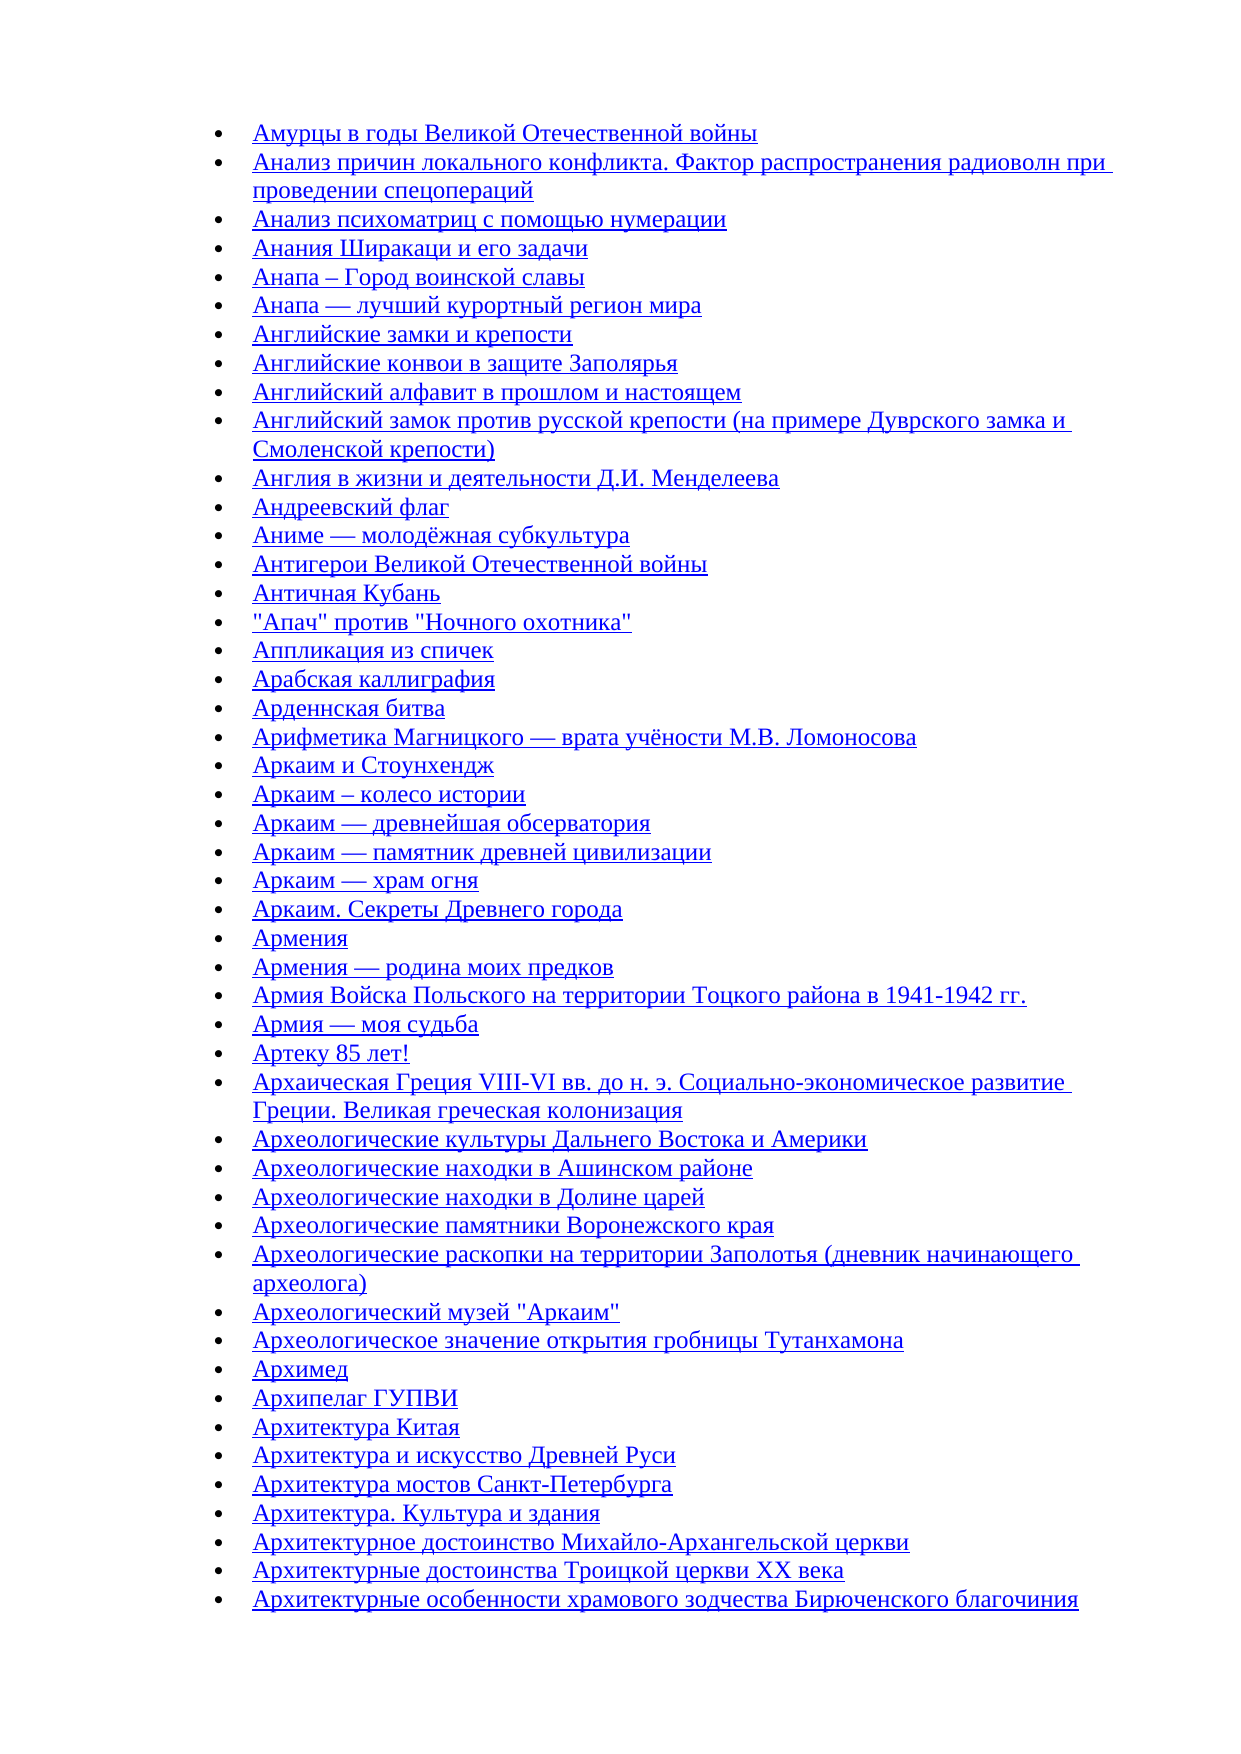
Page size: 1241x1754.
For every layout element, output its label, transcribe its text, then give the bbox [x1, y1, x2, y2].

list Аниме — молодёжная субкультура [215, 521, 1152, 549]
list Археологические памятники Воронежского края [215, 1211, 1152, 1239]
list Анапа — лучший курортный регион мира [215, 291, 1152, 319]
list Аркаим — древнейшая обсерватория [215, 808, 1152, 837]
list Армия Войска Польского на территории Тоцкого района в 1941-1942 гг. [215, 981, 1152, 1009]
list Архитектурные достоинства Троицкой церкви ХХ века [215, 1556, 1152, 1584]
list Архипелаг ГУПВИ [215, 1383, 1152, 1412]
list Аркаим и Стоунхендж [215, 751, 1152, 779]
list Армения [215, 923, 1152, 952]
list Археологические находки в Ашинском районе [215, 1153, 1152, 1182]
list Археологический музей "Аркаим" [215, 1297, 1152, 1326]
list Армения — родина моих предков [215, 952, 1152, 981]
list Амурцы в годы Великой Отечественной войны [215, 118, 1152, 147]
list Английские конвои в защите Заполярья [215, 348, 1152, 377]
list "Апач" против "Ночного охотника" [215, 607, 1152, 636]
list Английский замок против русской крепости (на примере Дуврского замка и Смоленской крепости) [215, 406, 1152, 463]
list Архитектура мостов Санкт-Петербурга [215, 1469, 1152, 1498]
list Архитектура. Культура и здания [215, 1498, 1152, 1527]
list Архимед [215, 1354, 1152, 1383]
list Археологические раскопки на территории Заполотья (дневник начинающего археолога) [215, 1239, 1152, 1297]
list Анапа – Город воинской славы [215, 262, 1152, 291]
list Аркаим – колесо истории [215, 779, 1152, 808]
list Андреевский флаг [215, 492, 1152, 521]
list Археологические находки в Долине царей [215, 1182, 1152, 1211]
list Античная Кубань [215, 578, 1152, 607]
list Англия в жизни и деятельности Д.И. Менделеева [215, 463, 1152, 492]
list Армия — моя судьба [215, 1009, 1152, 1038]
list Английский алфавит в прошлом и настоящем [215, 377, 1152, 406]
list Английские замки и крепости [215, 319, 1152, 348]
list Арифметика Магницкого — врата учёности М.В. Ломоносова [215, 722, 1152, 751]
list Анания Ширакаци и его задачи [215, 233, 1152, 262]
list Анализ психоматриц с помощью нумерации [215, 204, 1152, 233]
list Архитектурные особенности храмового зодчества Бирюченского благочиния [215, 1584, 1152, 1613]
list Аркаим — памятник древней цивилизации [215, 837, 1152, 866]
list Арабская каллиграфия [215, 664, 1152, 693]
list Аппликация из спичек [215, 636, 1152, 664]
list Антигерои Великой Отечественной войны [215, 549, 1152, 578]
list Аркаим. Секреты Древнего города [215, 894, 1152, 923]
list Архитектура и искусство Древней Руси [215, 1441, 1152, 1469]
list Арденнская битва [215, 693, 1152, 722]
list Артеку 85 лет! [215, 1038, 1152, 1067]
list Архитектурное достоинство Михайло-Архангельской церкви [215, 1527, 1152, 1556]
list Аркаим — храм огня [215, 866, 1152, 894]
list Археологические культуры Дальнего Востока и Америки [215, 1124, 1152, 1153]
list Архитектура Китая [215, 1412, 1152, 1441]
list Архаическая Греция VIII-VI вв. до н. э. Социально-экономическое развитие Греции. Великая греческая колонизация [215, 1067, 1152, 1124]
list Анализ причин локального конфликта. Фактор распространения радиоволн при проведении спецопераций [215, 147, 1152, 204]
list Археологическое значение открытия гробницы Тутанхамона [215, 1326, 1152, 1354]
